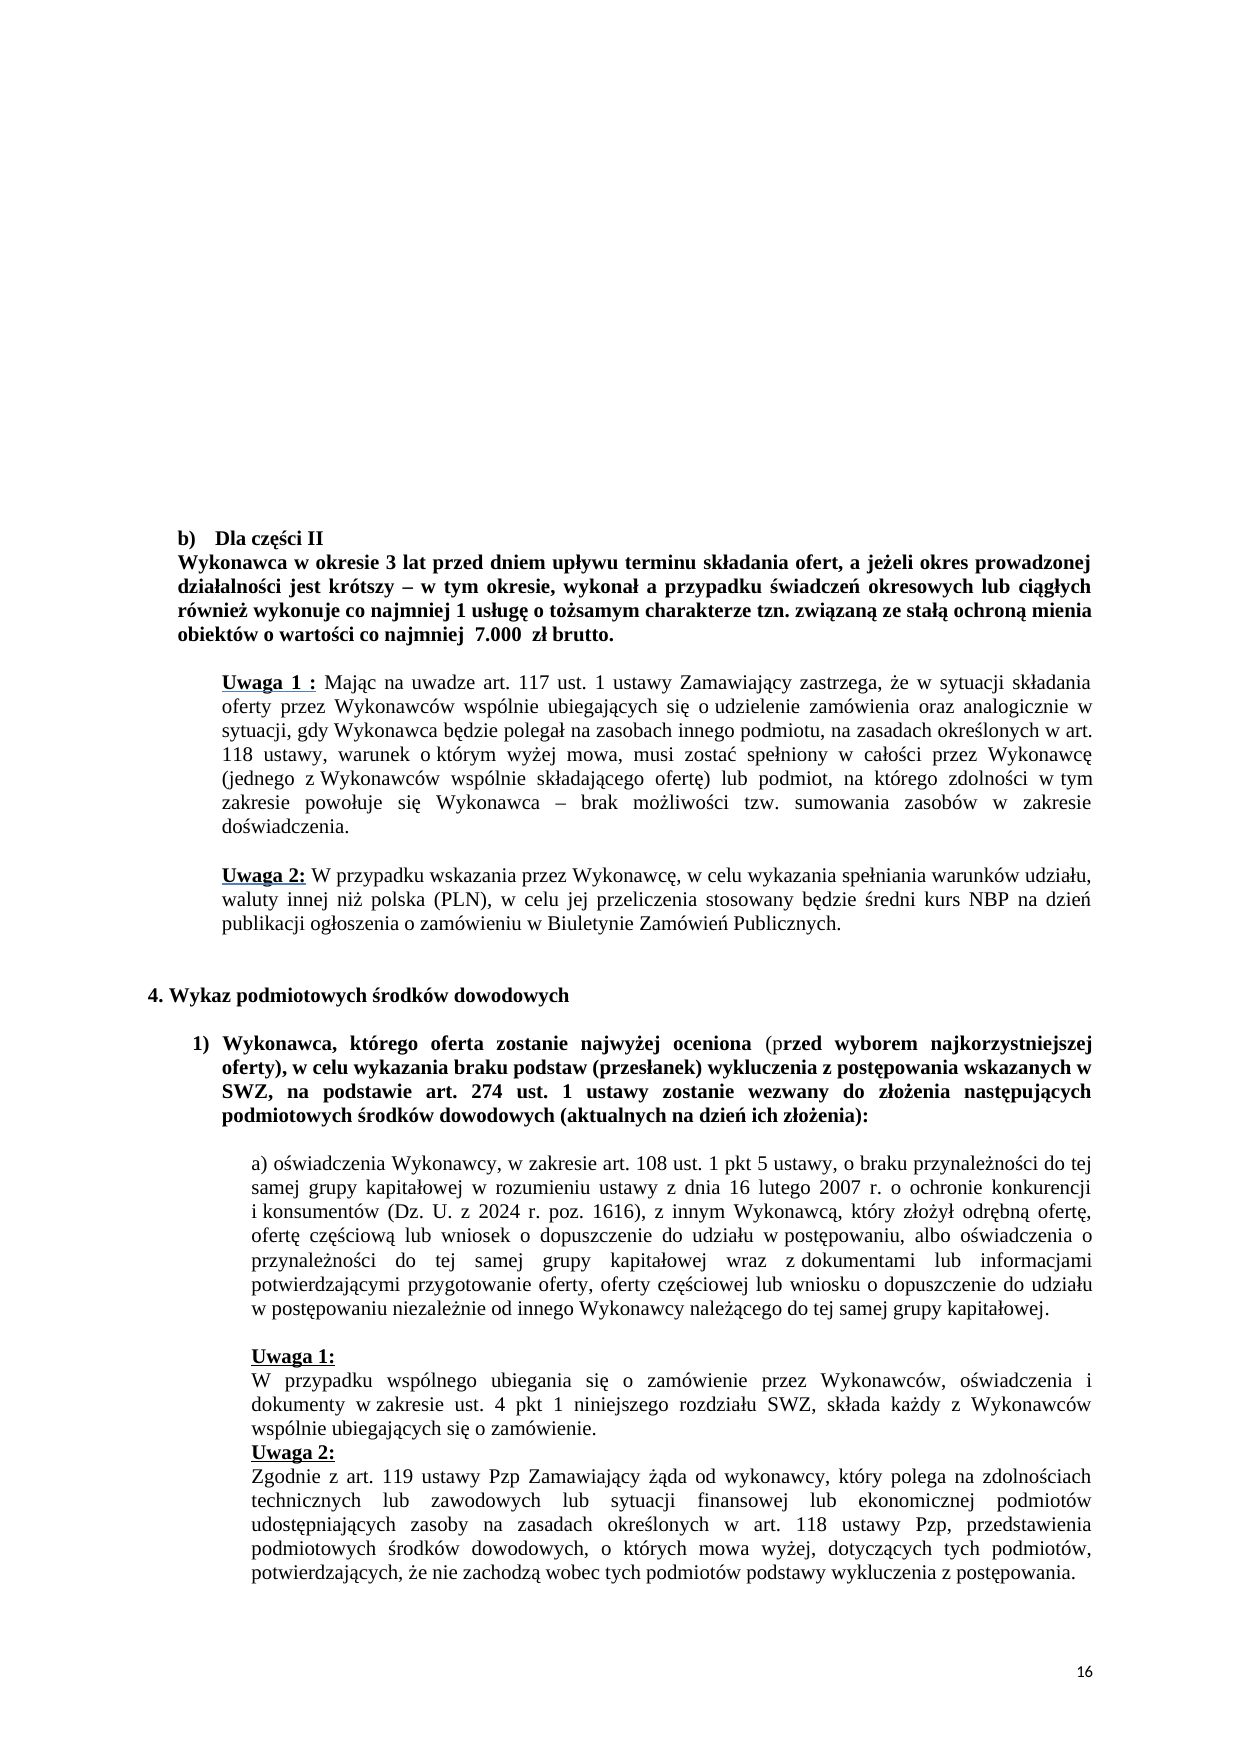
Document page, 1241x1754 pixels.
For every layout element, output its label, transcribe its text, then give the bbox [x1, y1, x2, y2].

text Zgodnie z art. 119 ustawy Pzp Zamawiający żąda od wykonawcy, który polega na zdolnościach technicznych lub zawodowych lub sytuacji finansowej lub ekonomicznej podmiotów udostępniających zasoby na zasadach określonych w art. 118 ustawy Pzp, przedstawienia podmiotowych środków dowodowych, o których mowa wyżej, dotyczących tych podmiotów, potwierdzających, że nie zachodzą wobec tych podmiotów podstawy wykluczenia z postępowania. [251, 1464, 1093, 1584]
text Uwaga 2: W przypadku wskazania przez Wykonawcę, w celu wykazania spełniania warunków udziału, waluty innej niż polska (PLN), w celu jej przeliczenia stosowany będzie średni kurs NBP na dzień publikacji ogłoszenia o zamówieniu w Biuletynie Zamówień Publicznych. [222, 862, 1093, 935]
text Uwaga 1 : Mając na uwadze art. 117 ust. 1 ustawy Zamawiający zastrzega, że w sytuacji składania oferty przez Wykonawców wspólnie ubiegających się o udzielenie zamówienia oraz analogicznie w sytuacji, gdy Wykonawca będzie polegał na zasobach innego podmiotu, na zasadach określonych w art. 118 ustawy, warunek o którym wyżej mowa, musi zostać spełniony w całości przez Wykonawcę (jednego z Wykonawców wspólnie składającego ofertę) lub podmiot, na którego zdolności w tym zakresie powołuje się Wykonawca – brak możliwości tzw. sumowania zasobów w zakresie doświadczenia. [222, 670, 1093, 838]
text a) oświadczenia Wykonawcy, w zakresie art. 108 ust. 1 pkt 5 ustawy, o braku przynależności do tej samej grupy kapitałowej w rozumieniu ustawy z dnia 16 lutego 2007 r. o ochronie konkurencji i konsumentów (Dz. U. z 2024 r. poz. 1616), z innym Wykonawcą, który złożył odrębną ofertę, ofertę częściową lub wniosek o dopuszczenie do udziału w postępowaniu, albo oświadczenia o przynależności do tej samej grupy kapitałowej wraz z dokumentami lub informacjami potwierdzającymi przygotowanie oferty, oferty częściowej lub wniosku o dopuszczenie do udziału w postępowaniu niezależnie od innego Wykonawcy należącego do tej samej grupy kapitałowej. [251, 1151, 1093, 1320]
list 1) Wykonawca, którego oferta zostanie najwyżej oceniona (przed wyborem najkorzystniejszej oferty), w celu wykazania braku podstaw (przesłanek) wykluczenia z postępowania wskazanych w SWZ, na podstawie art. 274 ust. 1 ustawy zostanie wezwany do złożenia następujących podmiotowych środków dowodowych (aktualnych na dzień ich złożenia): [192, 1031, 1093, 1127]
text W przypadku wspólnego ubiegania się o zamówienie przez Wykonawców, oświadczenia i dokumenty w zakresie ust. 4 pkt 1 niniejszego rozdziału SWZ, składa każdy z Wykonawców wspólnie ubiegających się o zamówienie. [251, 1368, 1093, 1440]
text Wykonawca w okresie 3 lat przed dniem upływu terminu składania ofert, a jeżeli okres prowadzonej działalności jest krótszy – w tym okresie, wykonał a przypadku świadczeń okresowych lub ciągłych również wykonuje co najmniej 1 usługę o tożsamym charakterze tzn. związaną ze stałą ochroną mienia obiektów o wartości co najmniej 7.000 zł brutto. [177, 550, 1093, 646]
list 4. Wykaz podmiotowych środków dowodowych [148, 983, 1093, 1007]
text Uwaga 1: [251, 1344, 1093, 1368]
text Uwaga 2: [251, 1440, 1093, 1464]
list Dla części II [177, 526, 1093, 550]
